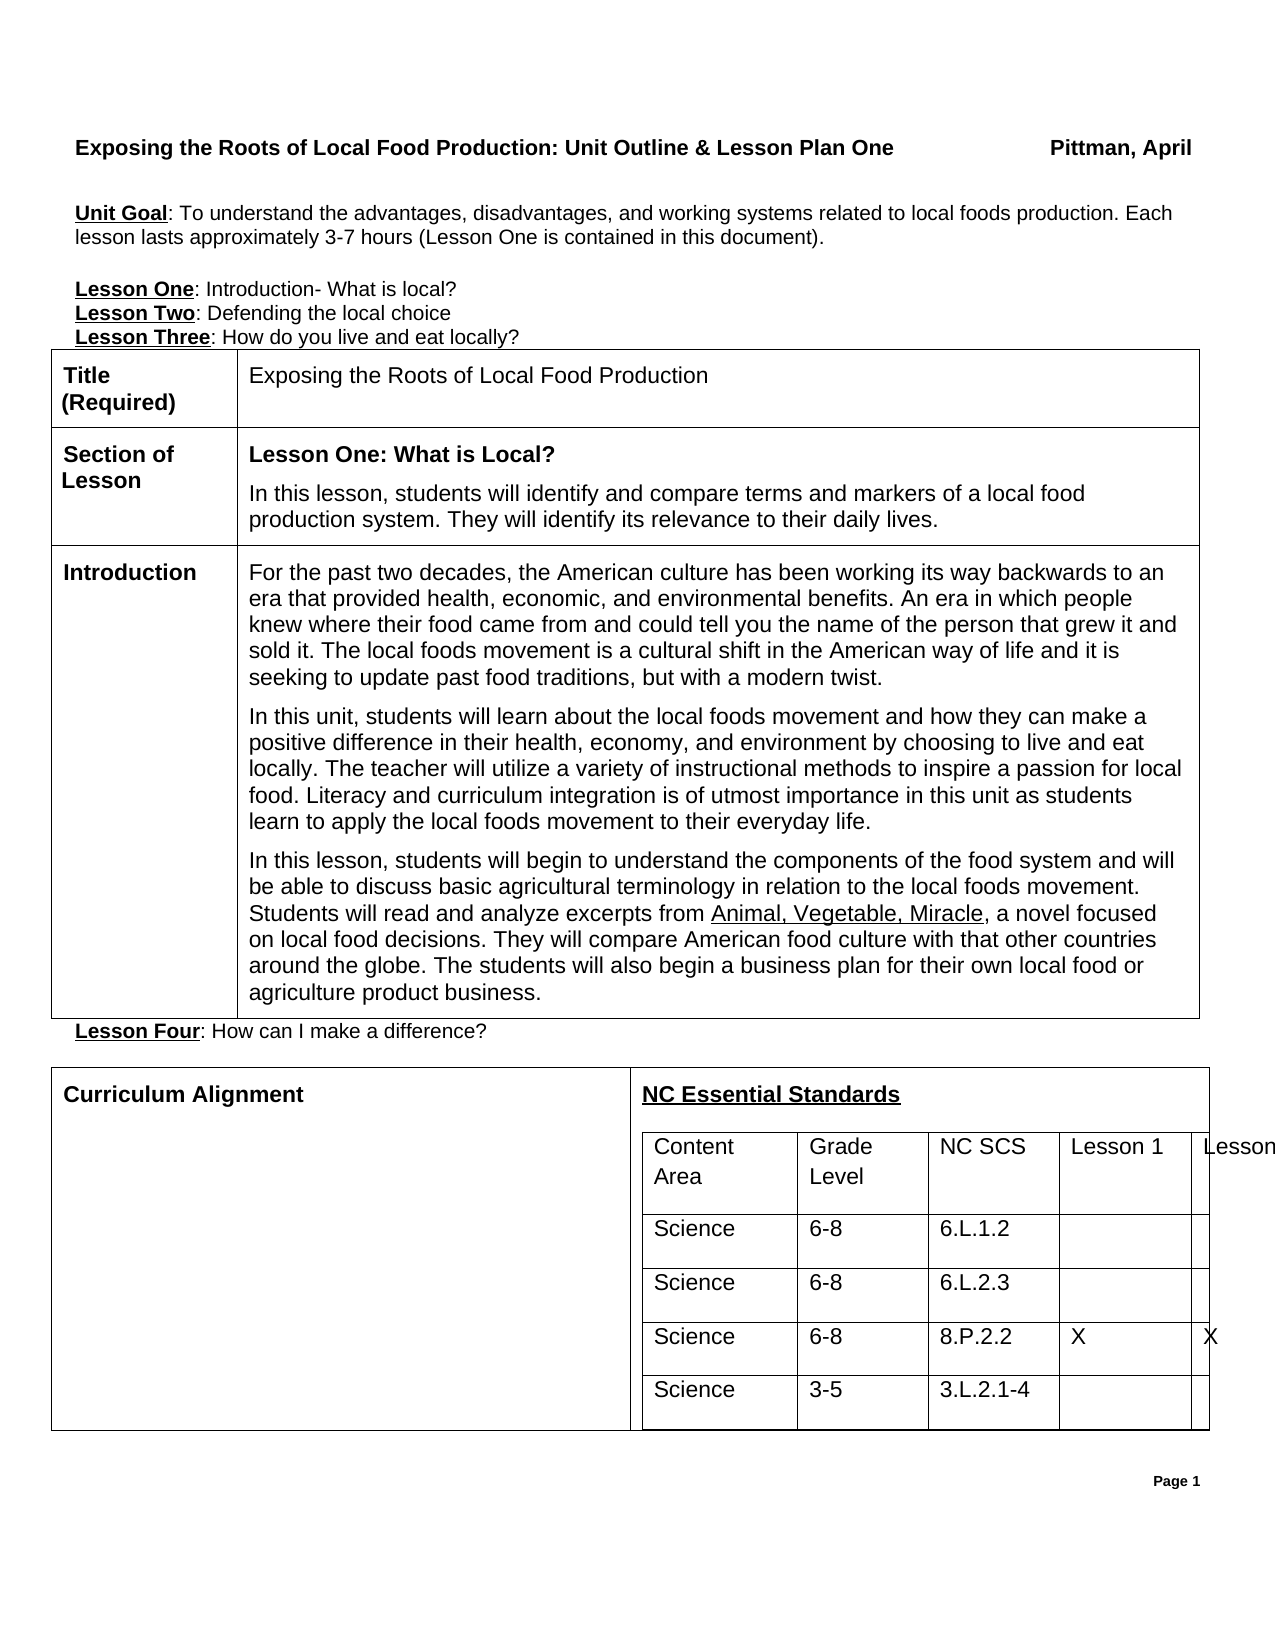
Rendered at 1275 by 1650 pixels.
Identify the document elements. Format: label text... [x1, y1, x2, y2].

text Lesson Two: Defending the local choice [75, 301, 1200, 324]
text Lesson Four: How can I make a difference? [75, 1019, 1200, 1043]
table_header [52, 1068, 630, 1430]
table_cell Lesson One: What is Local? In this lesson, students will identify and compare terms and markers of a local food production system. They will identify its relevance to their daily lives. [238, 428, 1199, 545]
text Unit Goal: To understand the advantages, disadvantages, and working systems related to local foods production. Each lesson lasts approximately 3-7 hours (Lesson One is contained in this document). [75, 201, 1200, 249]
table_cell Introduction [52, 546, 237, 1018]
text Lesson Three: How do you live and eat locally? [75, 324, 1200, 348]
table_header Title (Required) [52, 350, 237, 427]
table_header Exposing the Roots of Local Food Production [238, 350, 1199, 427]
table_cell Section of Lesson [52, 428, 237, 545]
table_header NC Essential Standards Next Generation Science Standards Common Core Standards [631, 1068, 1209, 1430]
table_cell For the past two decades, the American culture has been working its way backwards to an era that provided health, economic, and environmental benefits. An era in which people knew where their food came from and could tell you the name of the person that grew it and sold it. The local foods movement is a cultural shift in the American way of life and it is seeking to update past food traditions, but with a modern twist. In this unit, students will learn about the local foods movement and how they can make a positive difference in their health, economy, and environment by choosing to live and eat locally. The teacher will utilize a variety of instructional methods to inspire a passion for local food. Literacy and curriculum integration is of utmost importance in this unit as students learn to apply the local foods movement to their everyday life. In this lesson, students will begin to understand the components of the food system and will be able to discuss basic agricultural terminology in relation to the local foods movement. Students will read and analyze excerpts from Animal, Vegetable, Miracle, a novel focused on local food decisions. They will compare American food culture with that other countries around the globe. The students will also begin a business plan for their own local food or agriculture product business. [238, 546, 1199, 1018]
text Lesson One: Introduction- What is local? [75, 277, 1200, 301]
